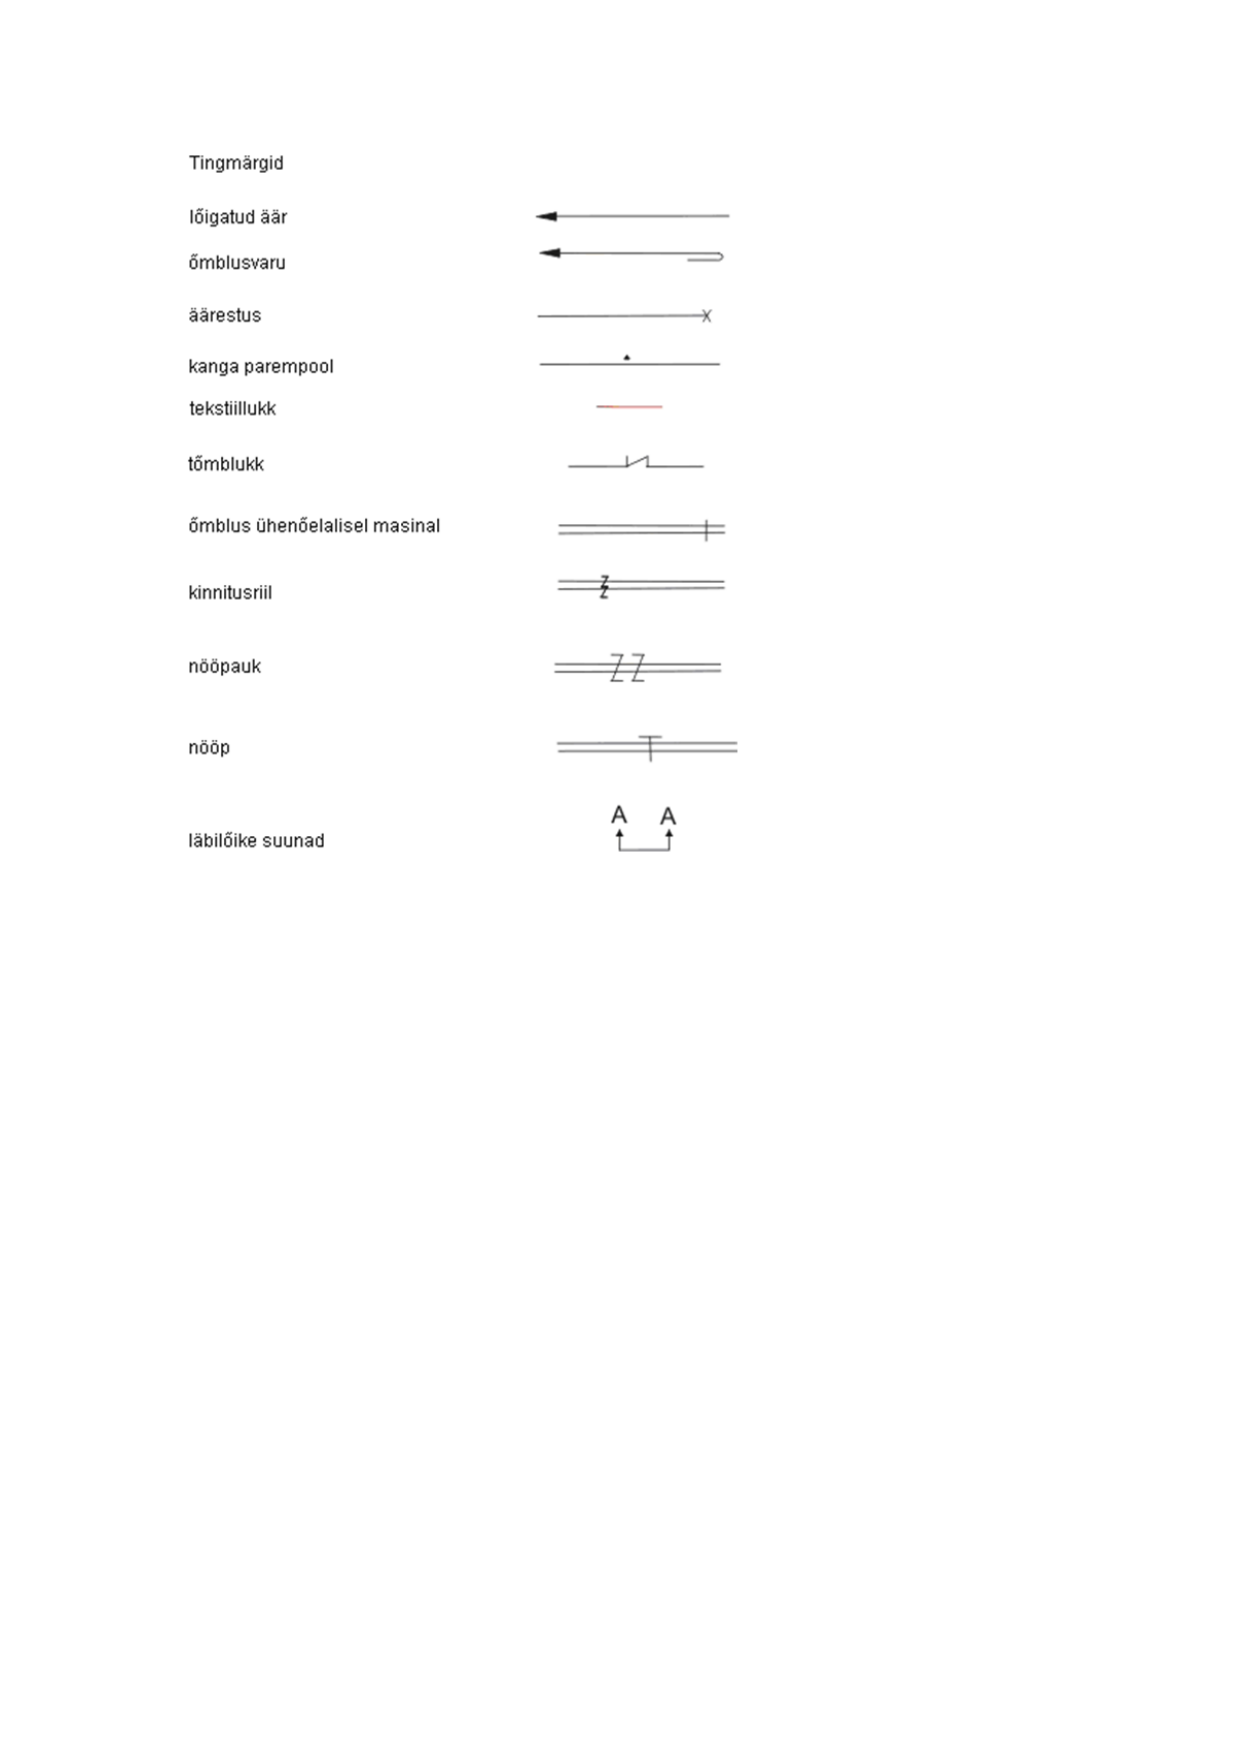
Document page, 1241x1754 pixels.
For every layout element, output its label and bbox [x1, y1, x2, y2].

picture [185, 147, 757, 897]
